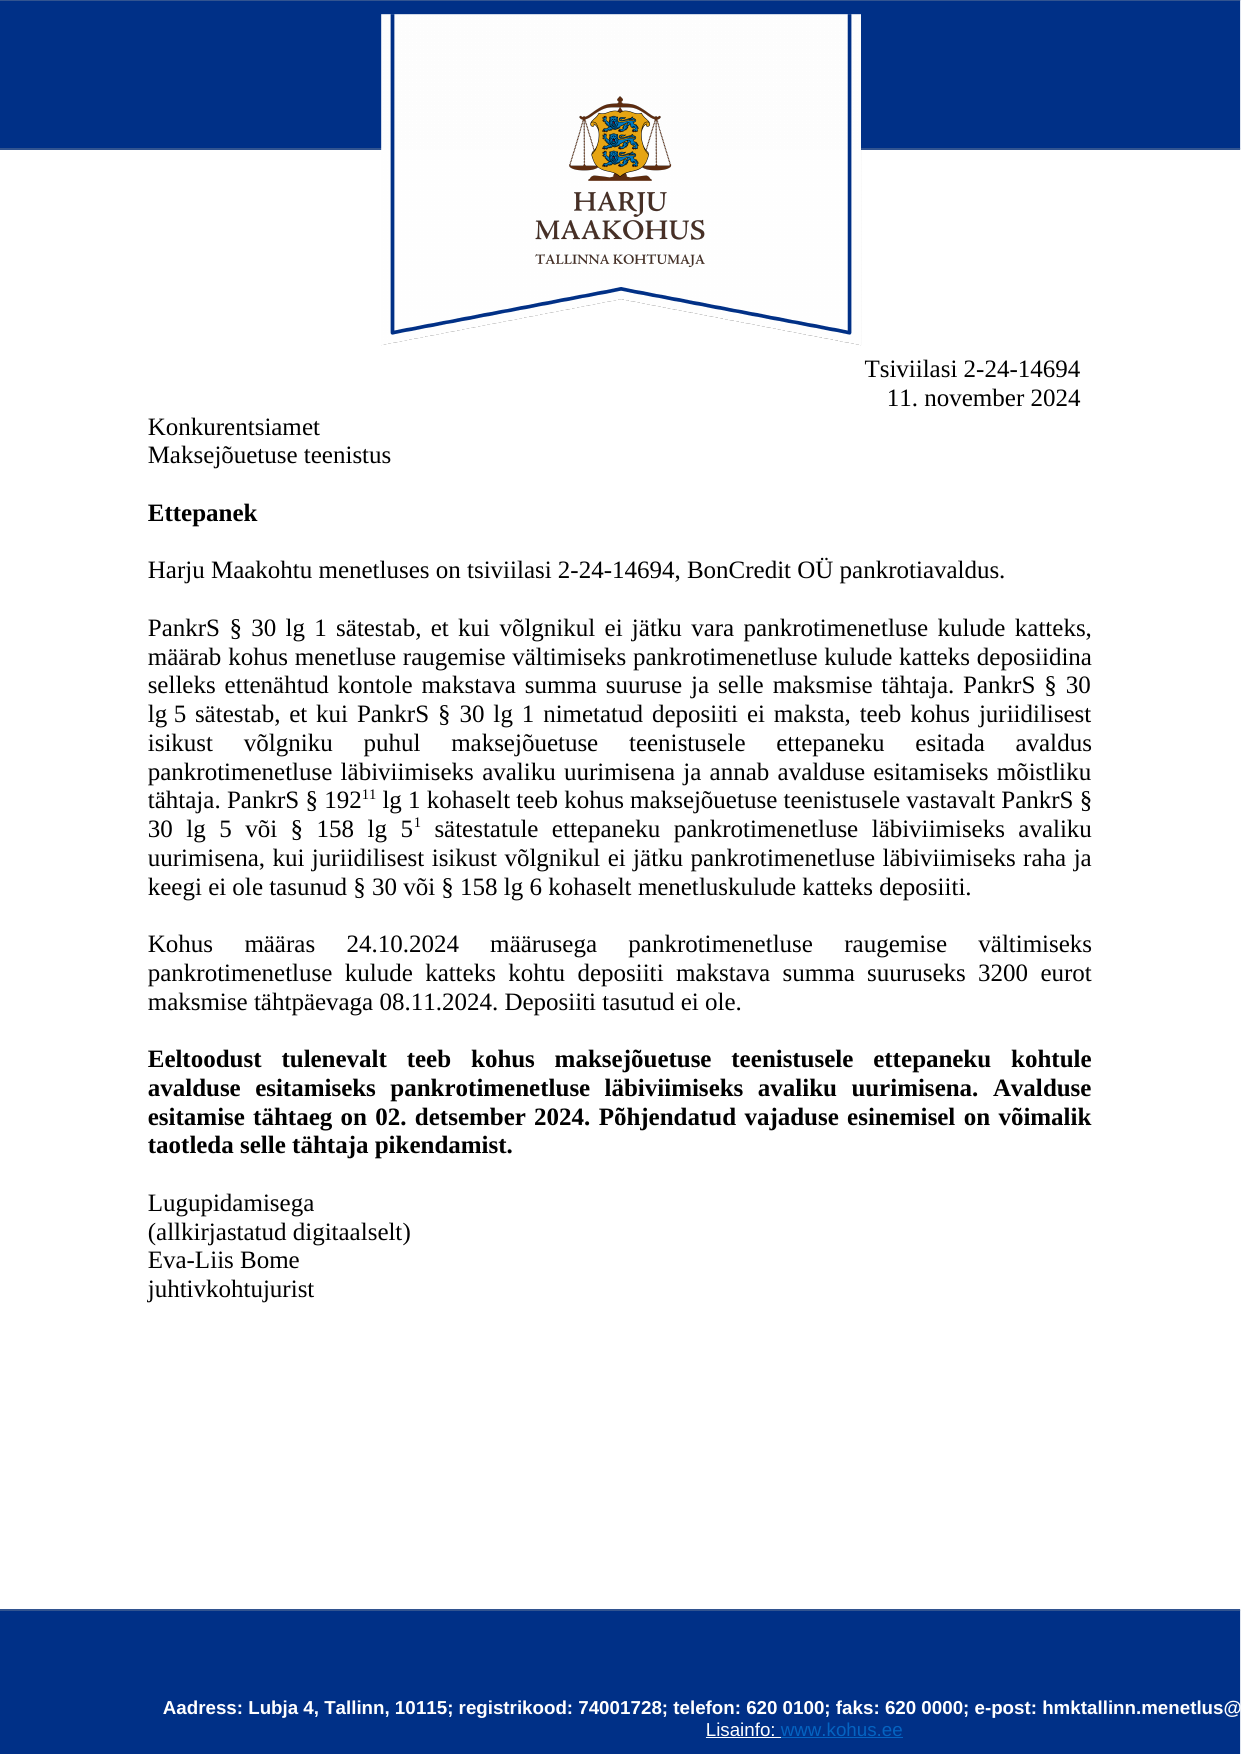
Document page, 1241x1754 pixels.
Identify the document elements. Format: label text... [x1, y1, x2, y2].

text Konkurentsiamet [148, 412, 1092, 441]
table_header Tsiviilasi 2-24-14694 11. november 2024 [758, 354, 1091, 412]
text Maksejõuetuse teenistus [148, 441, 1092, 469]
text Eeltoodust tulenevalt teeb kohus maksejõuetuse teenistusele ettepaneku kohtule avalduse esitamiseks pankrotimenetluse läbiviimiseks avaliku uurimisena. Avalduse esitamise tähtaeg on 02. detsember 2024. Põhjendatud vajaduse esinemisel on võimalik taotleda selle tähtaja pikendamist. [148, 1044, 1092, 1159]
text Harju Maakohtu menetluses on tsiviilasi 2-24-14694, BonCredit OÜ pankrotiavaldus. [148, 556, 1092, 584]
text juhtivkohtujurist [148, 1274, 1092, 1303]
picture [376, 0, 865, 361]
text (allkirjastatud digitaalselt) [148, 1217, 1092, 1246]
text Eva-Liis Bome [148, 1246, 1092, 1274]
text PankrS § 30 lg 1 sätestab, et kui võlgnikul ei jätku vara pankrotimenetluse kulude katteks, määrab kohus menetluse raugemise vältimiseks pankrotimenetluse kulude katteks deposiidina selleks ettenähtud kontole makstava summa suuruse ja selle maksmise tähtaja. PankrS § 30 lg 5 sätestab, et kui PankrS § 30 lg 1 nimetatud deposiiti ei maksta, teeb kohus juriidilisest isikust võlgniku puhul maksejõuetuse teenistusele ettepaneku esitada avaldus pankrotimenetluse läbiviimiseks avaliku uurimisena ja annab avalduse esitamiseks mõistliku tähtaja. PankrS § 19211 lg 1 kohaselt teeb kohus maksejõuetuse teenistusele vastavalt PankrS § 30 lg 5 või § 158 lg 51 sätestatule ettepaneku pankrotimenetluse läbiviimiseks avaliku uurimisena, kui juriidilisest isikust võlgnikul ei jätku pankrotimenetluse läbiviimiseks raha ja keegi ei ole tasunud § 30 või § 158 lg 6 kohaselt menetluskulude katteks deposiiti. [148, 613, 1092, 901]
text Ettepanek [148, 498, 1092, 527]
text Kohus määras 24.10.2024 määrusega pankrotimenetluse raugemise vältimiseks pankrotimenetluse kulude katteks kohtu deposiiti makstava summa suuruseks 3200 eurot maksmise tähtpäevaga 08.11.2024. Deposiiti tasutud ei ole. [148, 929, 1092, 1016]
text Lugupidamisega [148, 1188, 1092, 1217]
